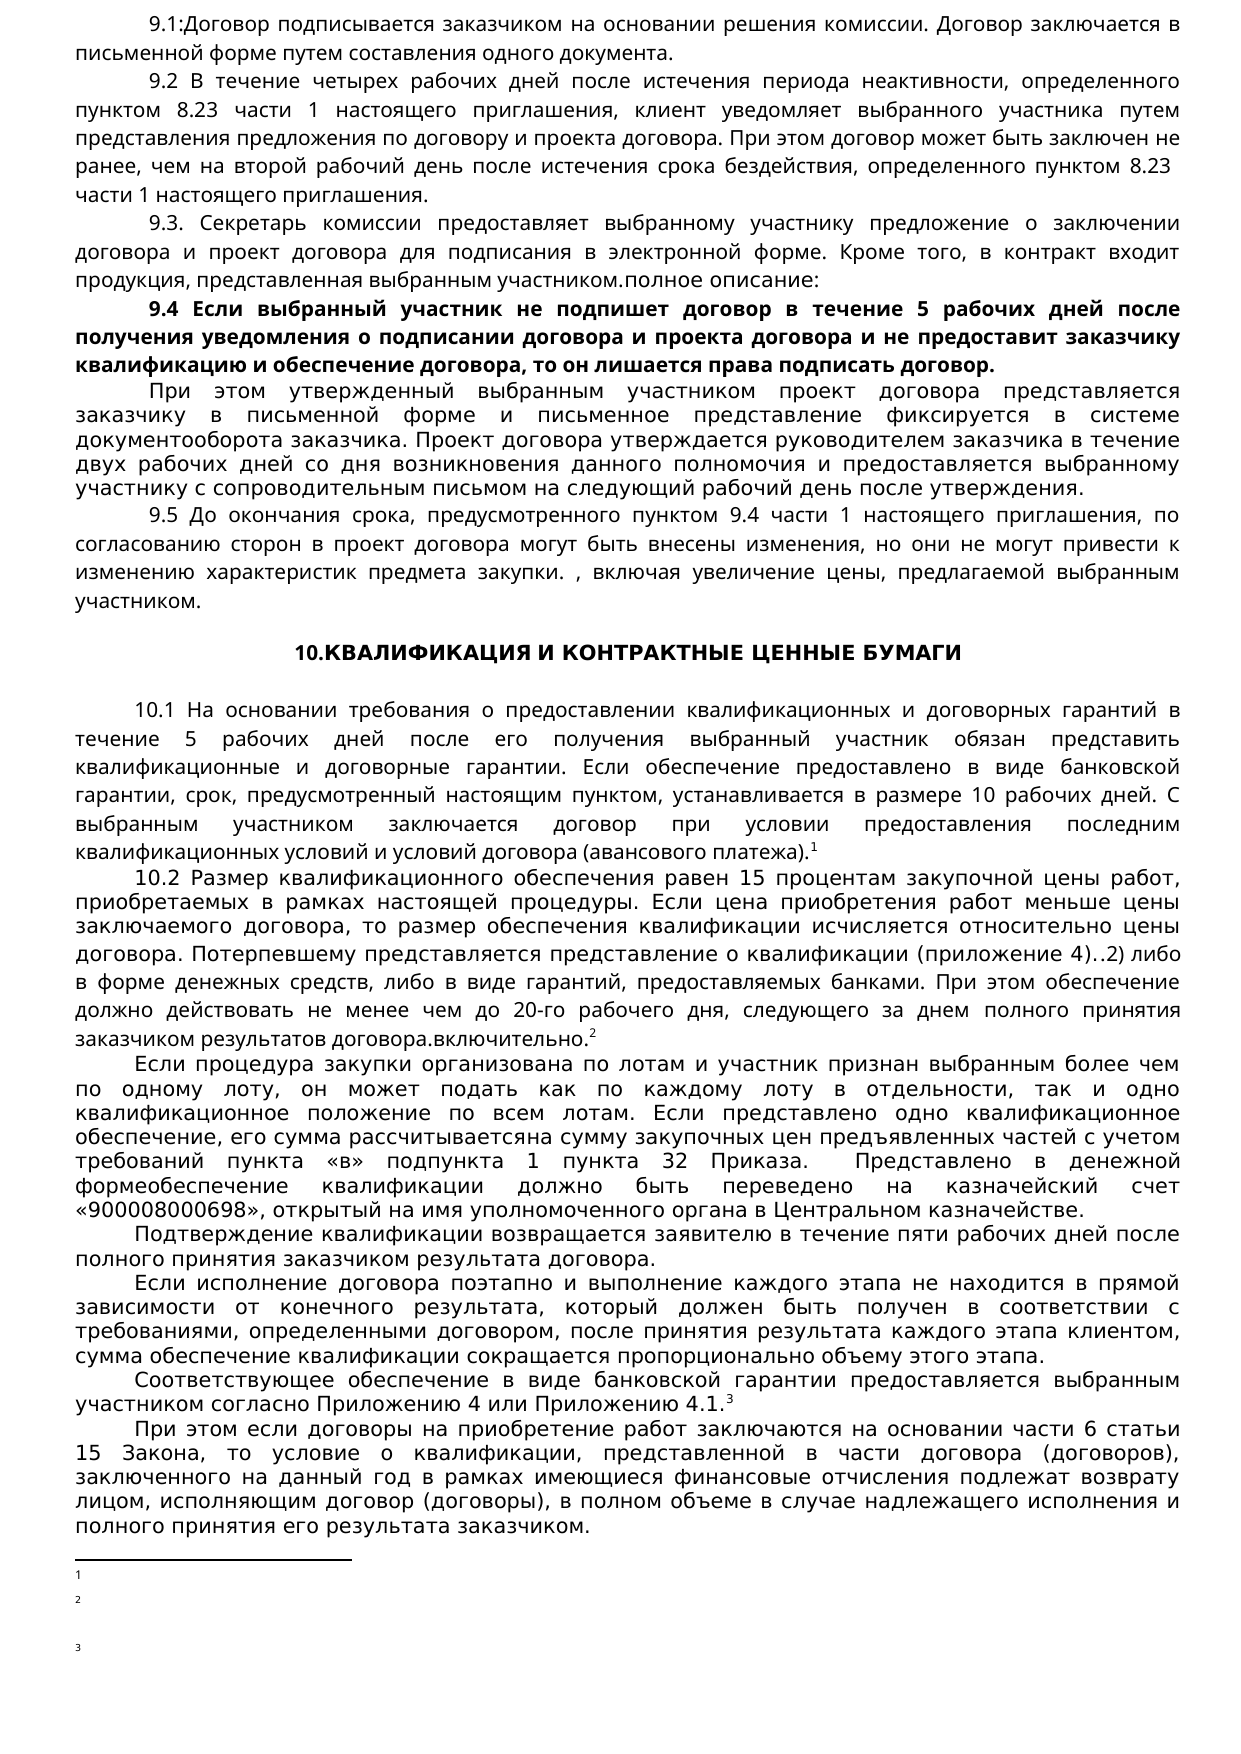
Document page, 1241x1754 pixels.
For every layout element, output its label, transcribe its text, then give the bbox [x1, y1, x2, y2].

text Соответствующее обеспечение в виде банковской гарантии предоставляется выбранным участником согласно Приложению 4 или Приложению 4.1. [75, 1368, 1181, 1417]
text 9.3. Секретарь комиссии предоставляет выбранному участнику предложение о заключении договора и проект договора для подписания в электронной форме. Кроме того, в контракт входит продукция, представленная выбранным участником.полное описание: [75, 208, 1181, 294]
text Если процедура закупки организована по лотам и участник признан выбранным более чем по одному лоту, он может подать как по каждому лоту в отдельности, так и одно квалификационное положение по всем лотам. Если представлено одно квалификационное обеспечение, его сумма рассчитываетсяна сумму закупочных цен предъявленных частей с учетом требований пункта «в» подпункта 1 пункта 32 Приказа. Представлено в денежной формеобеспечение квалификации должно быть переведено на казначейский счет «900008000698», открытый на имя уполномоченного органа в Центральном казначействе. [75, 1052, 1181, 1222]
text 10.1 На основании требования о предоставлении квалификационных и договорных гарантий в течение 5 рабочих дней после его получения выбранный участник обязан представить квалификационные и договорные гарантии. Если обеспечение предоставлено в виде банковской гарантии, срок, предусмотренный настоящим пунктом, устанавливается в размере 10 рабочих дней. С выбранным участником заключается договор при условии предоставления последним квалификационных условий и условий договора (авансового платежа). [75, 695, 1181, 866]
text При этом если договоры на приобретение работ заключаются на основании части 6 статьи 15 Закона, то условие о квалификации, представленной в части договора (договоров), заключенного на данный год в рамках имеющиеся финансовые отчисления подлежат возврату лицом, исполняющим договор (договоры), в полном объеме в случае надлежащего исполнения и полного принятия его результата заказчиком. [75, 1417, 1181, 1538]
text При этом утвержденный выбранным участником проект договора представляется заказчику в письменной форме и письменное представление фиксируется в системе документооборота заказчика. Проект договора утверждается руководителем заказчика в течение двух рабочих дней со дня возникновения данного полномочия и предоставляется выбранному участнику с сопроводительным письмом на следующий рабочий день после утверждения. [75, 379, 1181, 500]
text 10.2 Размер квалификационного обеспечения равен 15 процентам закупочной цены работ, приобретаемых в рамках настоящей процедуры. Если цена приобретения работ меньше цены заключаемого договора, то размер обеспечения квалификации исчисляется относительно цены договора. Потерпевшему представляется представление о квалификации (приложение 4)..2) либо в форме денежных средств, либо в виде гарантий, предоставляемых банками. При этом обеспечение должно действовать не менее чем до 20-го рабочего дня, следующего за днем ​​полного принятия заказчиком результатов договора.включительно. [75, 866, 1181, 1052]
text 9.1:Договор подписывается заказчиком на основании решения комиссии. Договор заключается в письменной форме путем составления одного документа. [75, 9, 1181, 66]
text Подтверждение квалификации возвращается заявителю в течение пяти рабочих дней после полного принятия заказчиком результата договора. [75, 1222, 1181, 1271]
text 10.КВАЛИФИКАЦИЯ И КОНТРАКТНЫЕ ЦЕННЫЕ БУМАГИ [75, 638, 1181, 667]
text 9.5 До окончания срока, предусмотренного пунктом 9.4 части 1 настоящего приглашения, по согласованию сторон в проект договора могут быть внесены изменения, но они не могут привести к изменению характеристик предмета закупки. , включая увеличение цены, предлагаемой выбранным участником. [75, 500, 1181, 614]
text Если исполнение договора поэтапно и выполнение каждого этапа не находится в прямой зависимости от конечного результата, который должен быть получен в соответствии с требованиями, определенными договором, после принятия результата каждого этапа клиентом, сумма обеспечение квалификации сокращается пропорционально объему этого этапа. [75, 1271, 1181, 1368]
text 9.2 В течение четырех рабочих дней после истечения периода неактивности, определенного пунктом 8.23 ​​части 1 настоящего приглашения, клиент уведомляет выбранного участника путем представления предложения по договору и проекта договора. При этом договор может быть заключен не ранее, чем на второй рабочий день после истечения срока бездействия, определенного пунктом 8.23 ​​части 1 настоящего приглашения. [75, 66, 1181, 208]
text 9.4 Если выбранный участник не подпишет договор в течение 5 рабочих дней после получения уведомления о подписании договора и проекта договора и не предоставит заказчику квалификацию и обеспечение договора, то он лишается права подписать договор. [75, 294, 1181, 379]
